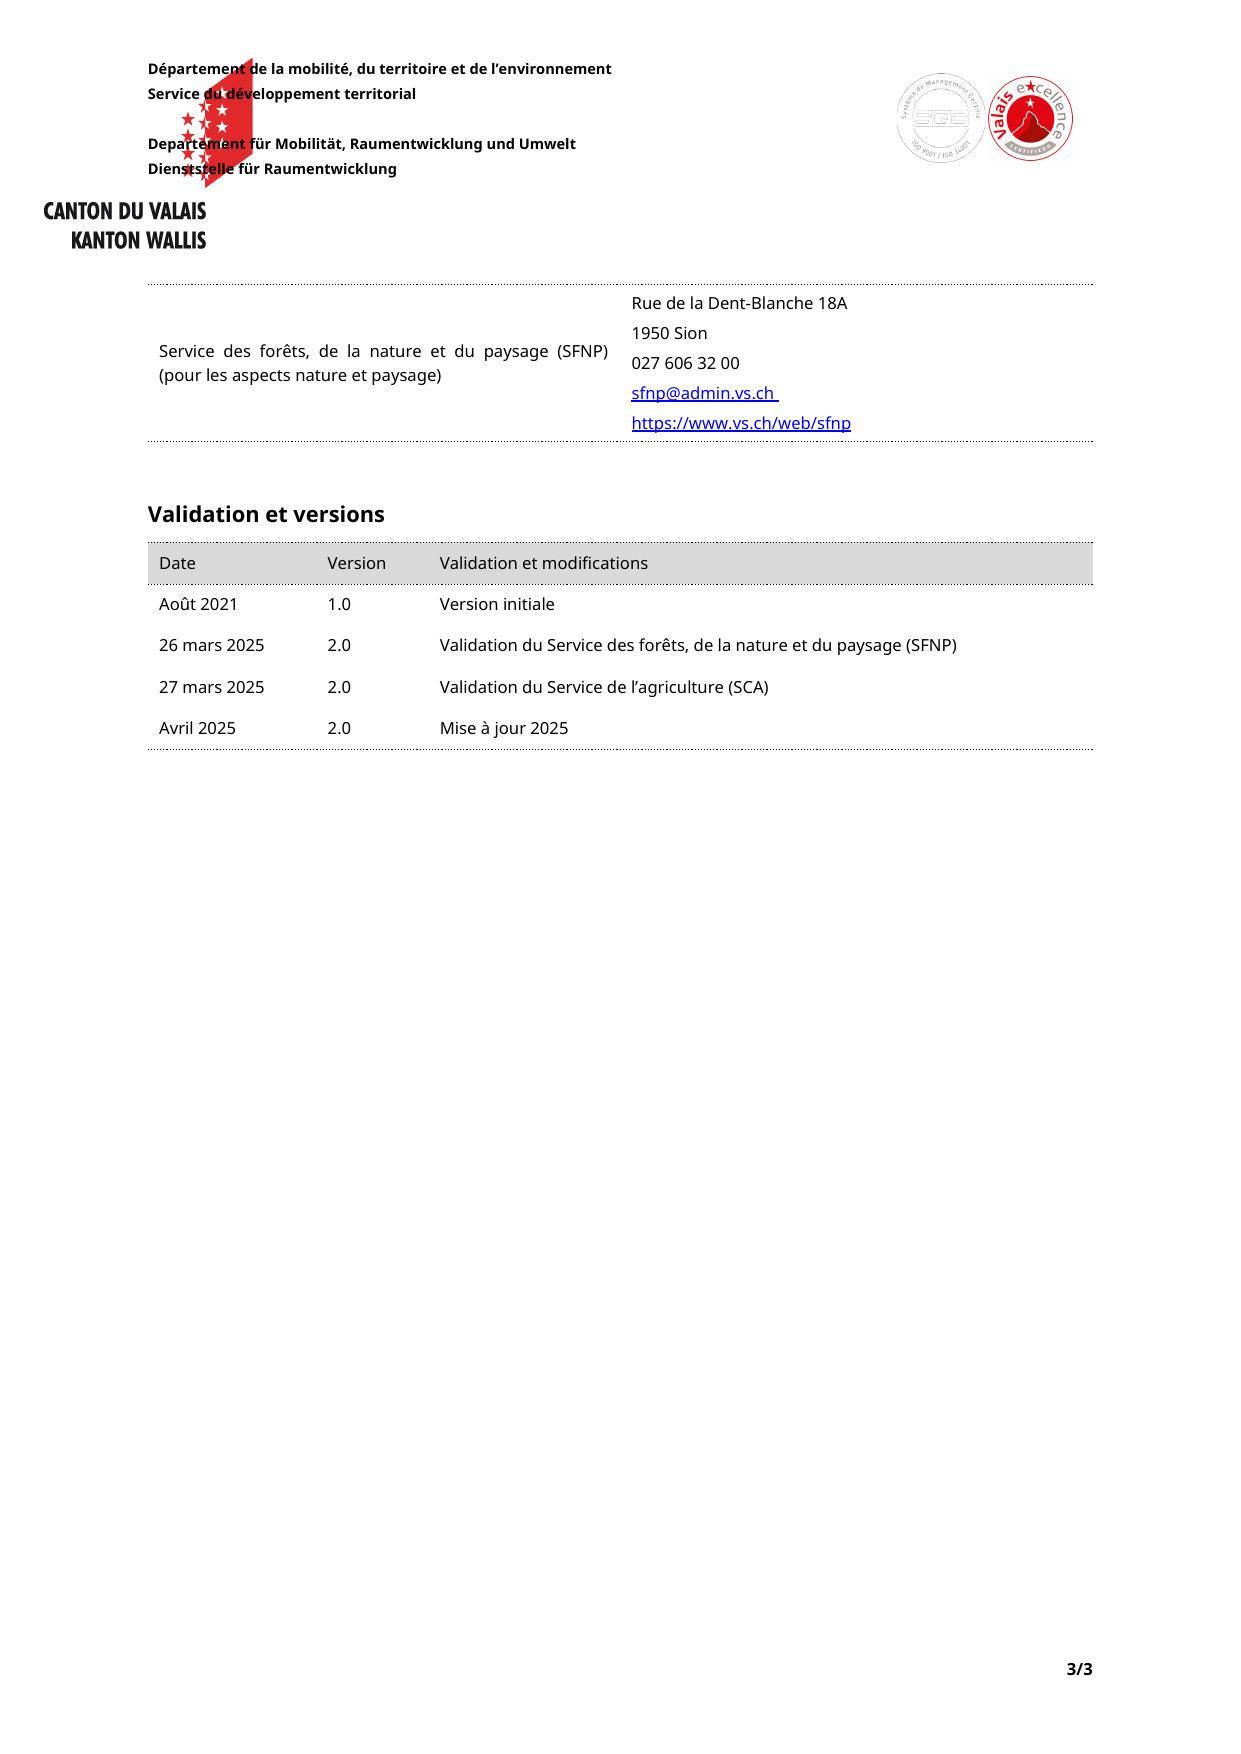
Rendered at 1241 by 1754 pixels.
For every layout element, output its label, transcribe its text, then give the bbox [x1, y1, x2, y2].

table_cell 2.0 [316, 708, 428, 749]
table_cell 2.0 [316, 666, 428, 708]
table_cell 26 mars 2025 [148, 625, 316, 666]
table_cell Avril 2025 [148, 708, 316, 749]
table_cell Validation du Service de l’agriculture (SCA) [428, 666, 1093, 708]
table_cell Août 2021 [148, 584, 316, 625]
table_header Date [148, 542, 316, 584]
table_cell 2.0 [316, 625, 428, 666]
picture [986, 74, 1075, 163]
table_cell Mise à jour 2025 [428, 708, 1093, 749]
table_header Validation et modifications [428, 542, 1093, 584]
table_cell Service des forêts, de la nature et du paysage (SFNP) (pour les aspects nature et paysage) [148, 284, 620, 441]
table_cell 1.0 [316, 584, 428, 625]
table_cell Version initiale [428, 584, 1093, 625]
table_cell 27 mars 2025 [148, 666, 316, 708]
text Validation et versions [148, 498, 1093, 528]
table_header Version [316, 542, 428, 584]
table_cell Rue de la Dent-Blanche 18A 1950 Sion 027 606 32 00 sfnp@admin.vs.ch https://www.vs.ch/web/sfnp [620, 284, 1093, 441]
picture [33, 58, 253, 249]
table_cell Validation du Service des forêts, de la nature et du paysage (SFNP) [428, 625, 1093, 666]
